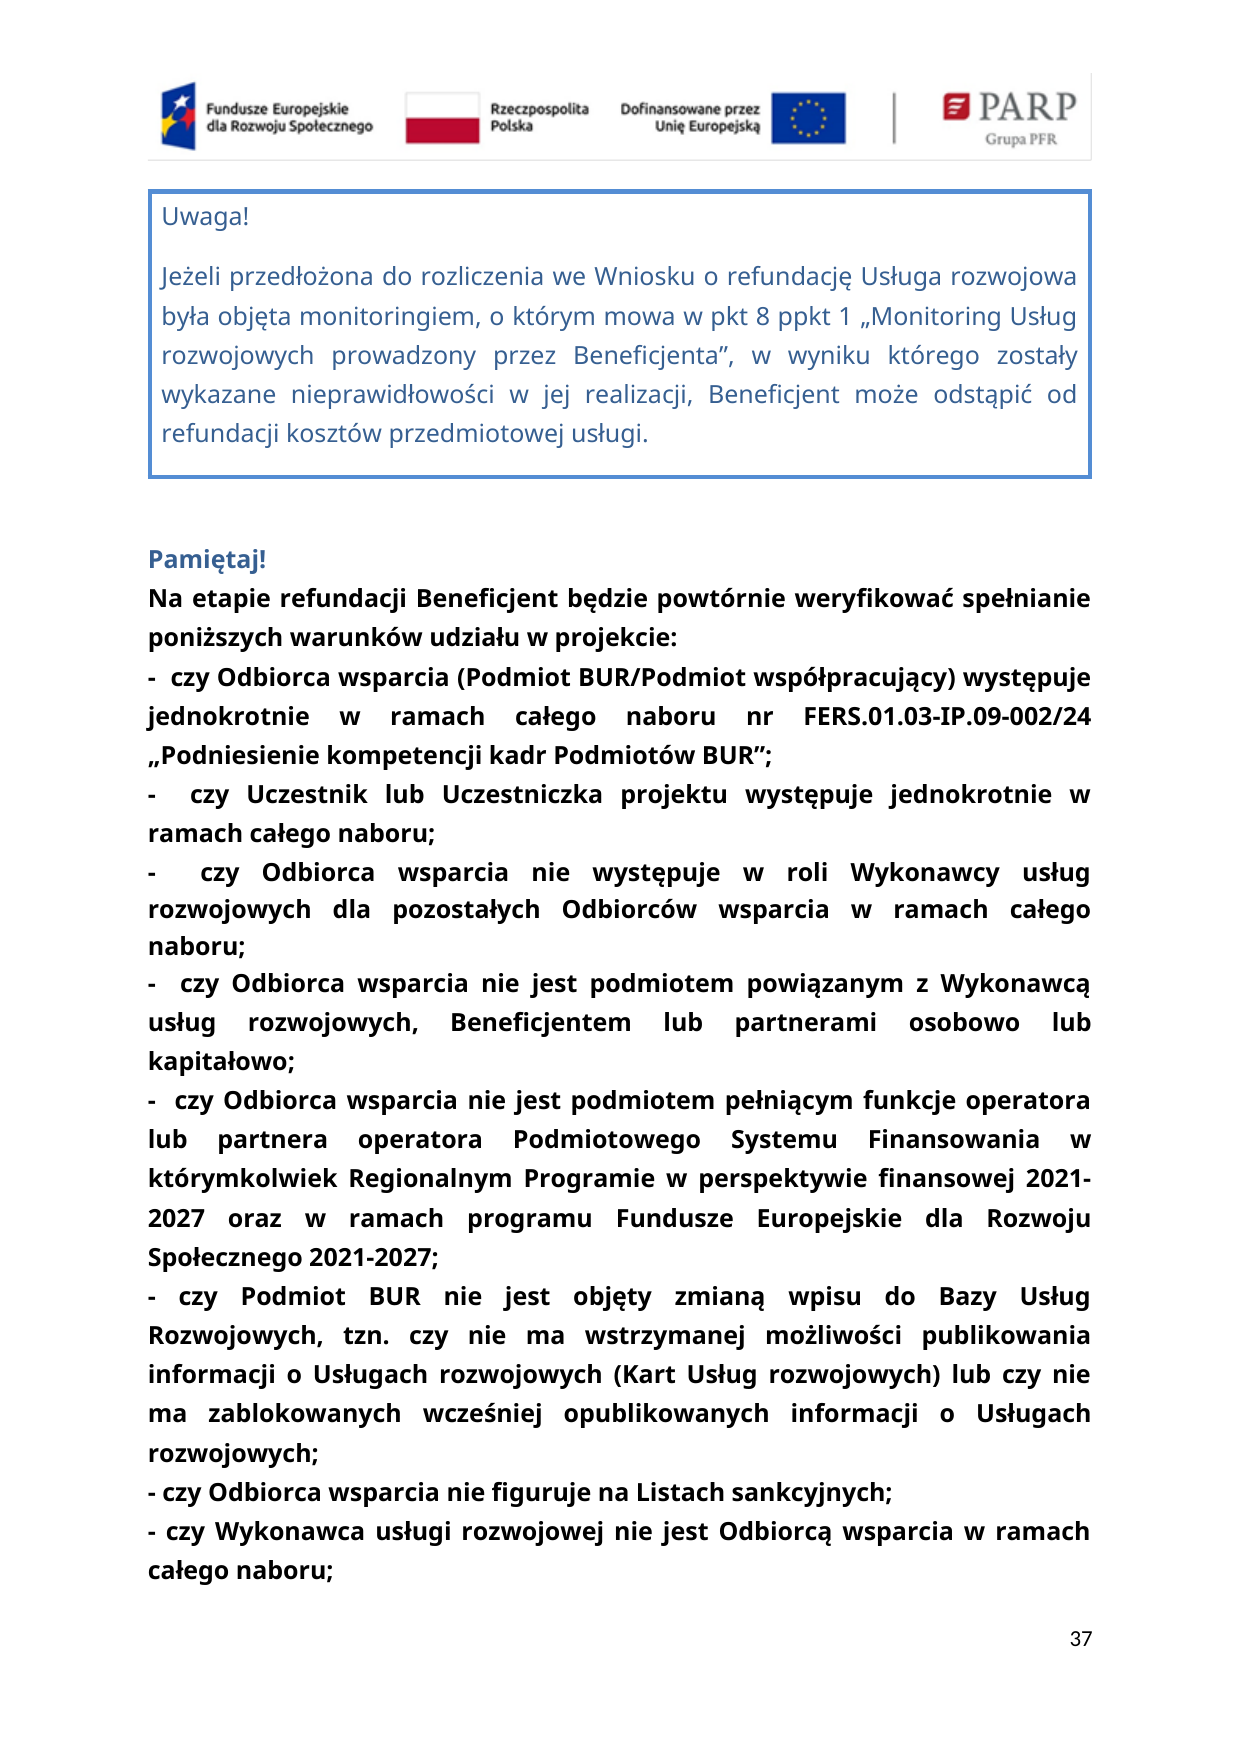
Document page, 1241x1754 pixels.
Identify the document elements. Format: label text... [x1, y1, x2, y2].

text - czy Wykonawca usługi rozwojowej nie jest Odbiorcą wsparcia w ramach całego naboru; [148, 1514, 1092, 1587]
text Na etapie refundacji Beneficjent będzie powtórnie weryfikować spełnianie poniższych warunków udziału w projekcie: [148, 581, 1092, 654]
text - czy Odbiorca wsparcia (Podmiot BUR/Podmiot współpracujący) występuje jednokrotnie w ramach całego naboru nr FERS.01.03-IP.09-002/24 „Podniesienie kompetencji kadr Podmiotów BUR”; [148, 659, 1092, 772]
text - czy Uczestnik lub Uczestniczka projektu występuje jednokrotnie w ramach całego naboru; [148, 777, 1092, 850]
text - czy Odbiorca wsparcia nie figuruje na Listach sankcyjnych; [148, 1474, 1092, 1508]
table_header Uwaga! Jeżeli przedłożona do rozliczenia we Wniosku o refundację Usługa rozwojowa była objęta monitoringiem, o którym mowa w pkt 8 ppkt 1 „Monitoring Usług rozwojowych prowadzony przez Beneficjenta”, w wyniku którego zostały wykazane nieprawidłowości w jej realizacji, Beneficjent może odstąpić od refundacji kosztów przedmiotowej usługi. [152, 194, 1088, 474]
picture [147, 73, 1093, 162]
text Pamiętaj! [148, 542, 1092, 576]
text - czy Odbiorca wsparcia nie występuje w roli Wykonawcy usług rozwojowych dla pozostałych Odbiorców wsparcia w ramach całego naboru; [148, 855, 1092, 963]
text - czy Odbiorca wsparcia nie jest podmiotem powiązanym z Wykonawcą usług rozwojowych, Beneficjentem lub partnerami osobowo lub kapitałowo; [148, 965, 1092, 1078]
text - czy Podmiot BUR nie jest objęty zmianą wpisu do Bazy Usług Rozwojowych, tzn. czy nie ma wstrzymanej możliwości publikowania informacji o Usługach rozwojowych (Kart Usług rozwojowych) lub czy nie ma zablokowanych wcześniej opublikowanych informacji o Usługach rozwojowych; [148, 1279, 1092, 1469]
text - czy Odbiorca wsparcia nie jest podmiotem pełniącym funkcje operatora lub partnera operatora Podmiotowego Systemu Finansowania w którymkolwiek Regionalnym Programie w perspektywie finansowej 2021-2027 oraz w ramach programu Fundusze Europejskie dla Rozwoju Społecznego 2021-2027; [148, 1083, 1092, 1273]
